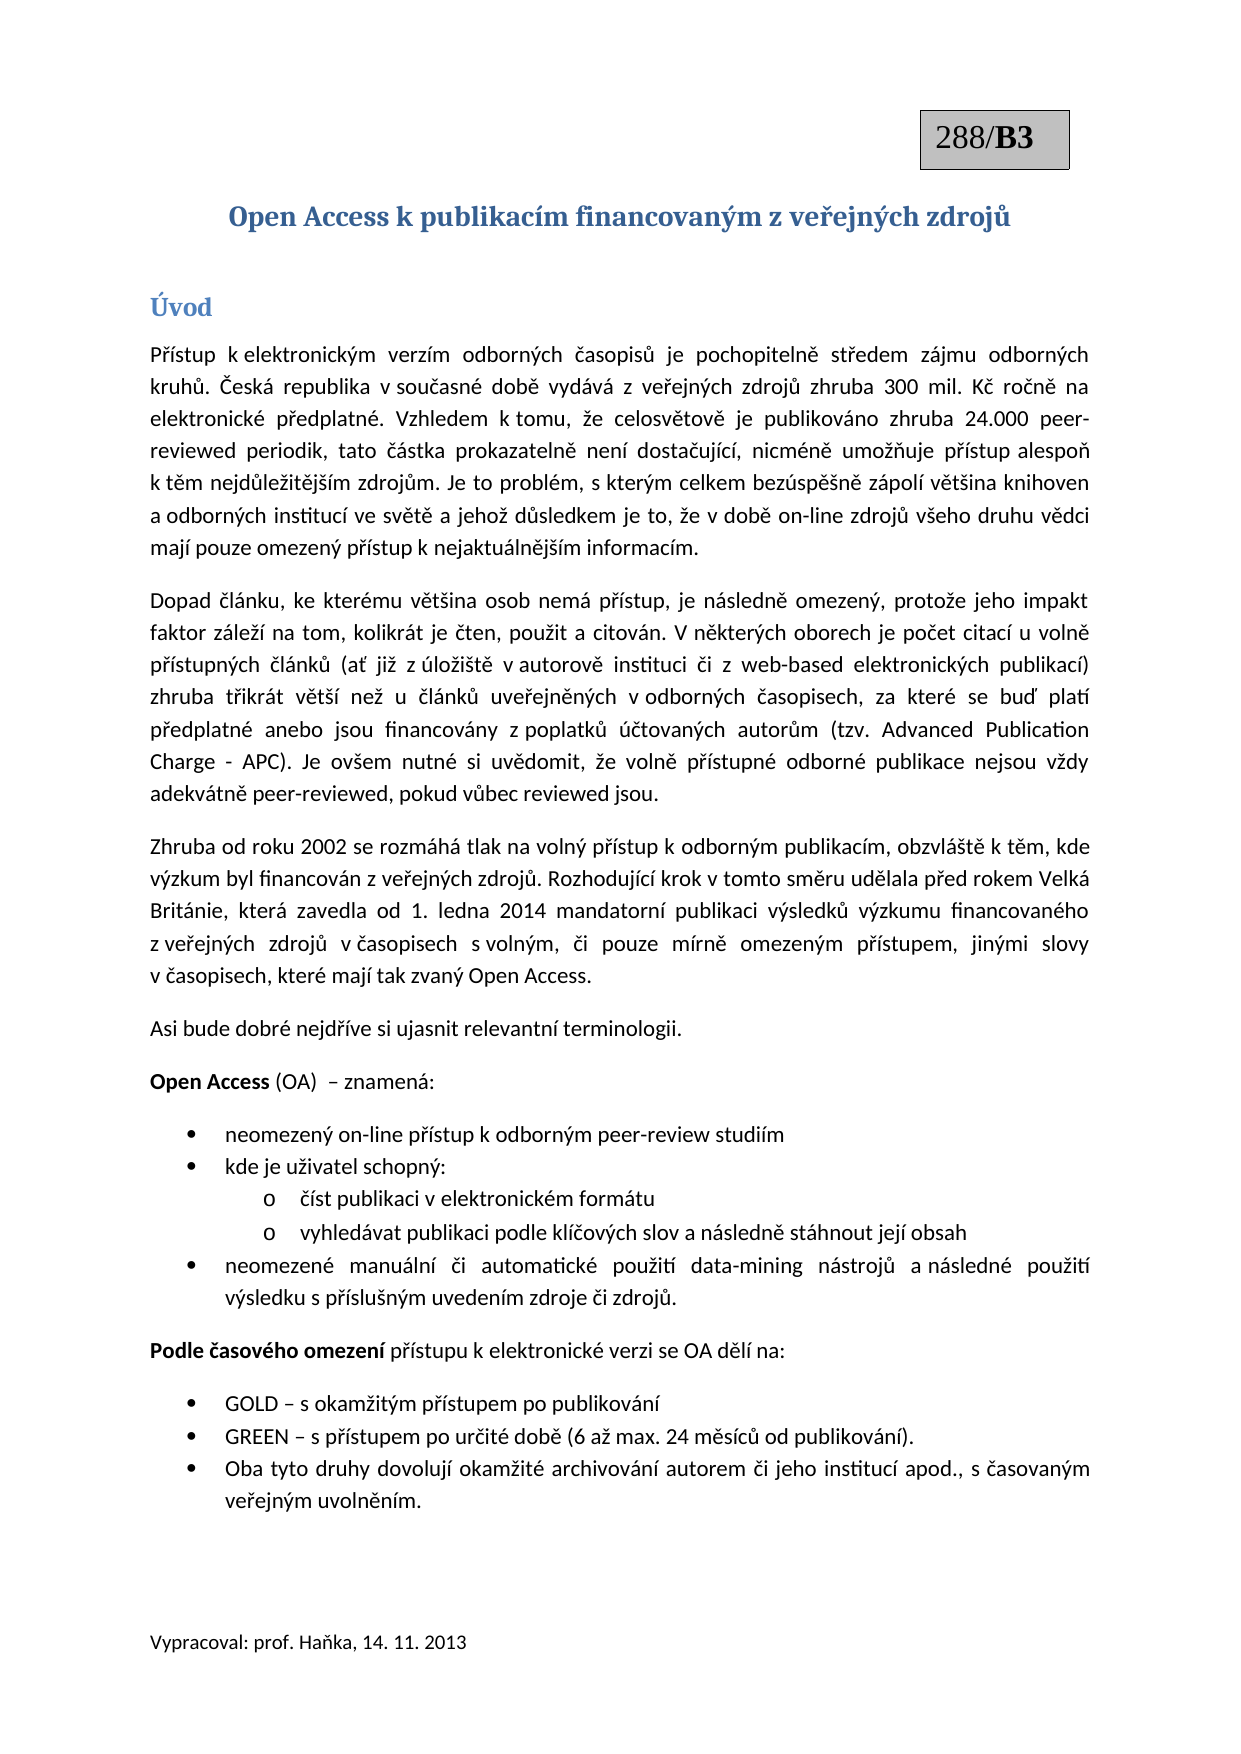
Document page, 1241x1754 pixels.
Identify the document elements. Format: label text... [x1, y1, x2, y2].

subtitle Open Access k publikacím financovaným z veřejných zdrojů [150, 200, 1090, 233]
list neomezené manuální či automatické použití data-mining nástrojů a následné použití výsledku s příslušným uvedením zdroje či zdrojů. [187, 1251, 1090, 1312]
list GREEN – s přístupem po určité době (6 až max. 24 měsíců od publikování). [187, 1422, 1090, 1450]
subtitle Úvod [150, 292, 1090, 323]
text Open Access (OA) – znamená: [150, 1067, 1090, 1095]
list Oba tyto druhy dovolují okamžité archivování autorem či jeho institucí apod., s časovaným veřejným uvolněním. [187, 1454, 1090, 1514]
text Zhruba od roku 2002 se rozmáhá tlak na volný přístup k odborným publikacím, obzvláště k těm, kde výzkum byl financován z veřejných zdrojů. Rozhodující krok v tomto směru udělala před rokem Velká Británie, která zavedla od 1. ledna 2014 mandatorní publikaci výsledků výzkumu financovaného z veřejných zdrojů v časopisech s volným, či pouze mírně omezeným přístupem, jinými slovy v časopisech, které mají tak zvaný Open Access. [150, 832, 1090, 989]
text Asi bude dobré nejdříve si ujasnit relevantní terminologii. [150, 1014, 1090, 1042]
list kde je uživatel schopný: [187, 1152, 1090, 1180]
list neomezený on-line přístup k odborným peer-review studiím [187, 1120, 1090, 1148]
text Podle časového omezení přístupu k elektronické verzi se OA dělí na: [150, 1337, 1090, 1364]
text Dopad článku, ke kterému většina osob nemá přístup, je následně omezený, protože jeho impakt faktor záleží na tom, kolikrát je čten, použit a citován. V některých oborech je počet citací u volně přístupných článků (ať již z úložiště v autorově instituci či z web-based elektronických publikací) zhruba třikrát větší než u článků uveřejněných v odborných časopisech, za které se buď platí předplatné anebo jsou financovány z poplatků účtovaných autorům (tzv. Advanced Publication Charge - APC). Je ovšem nutné si uvědomit, že volně přístupné odborné publikace nejsou vždy adekvátně peer-reviewed, pokud vůbec reviewed jsou. [150, 586, 1090, 807]
list GOLD – s okamžitým přístupem po publikování [187, 1389, 1090, 1418]
list vyhledávat publikaci podle klíčových slov a následně stáhnout její obsah [262, 1218, 1090, 1247]
text Přístup k elektronickým verzím odborných časopisů je pochopitelně středem zájmu odborných kruhů. Česká republika v současné době vydává z veřejných zdrojů zhruba . Kč ročně na elektronické předplatné. Vzhledem k tomu, že celosvětově je publikováno zhruba 24.000 peer-reviewed periodik, tato částka prokazatelně není dostačující, nicméně umožňuje přístup alespoň k těm nejdůležitějším zdrojům. Je to problém, s kterým celkem bezúspěšně zápolí většina knihoven a odborných institucí ve světě a jehož důsledkem je to, že v době on-line zdrojů všeho druhu vědci mají pouze omezený přístup k nejaktuálnějším informacím. [150, 340, 1090, 561]
list číst publikaci v elektronickém formátu [262, 1184, 1090, 1213]
